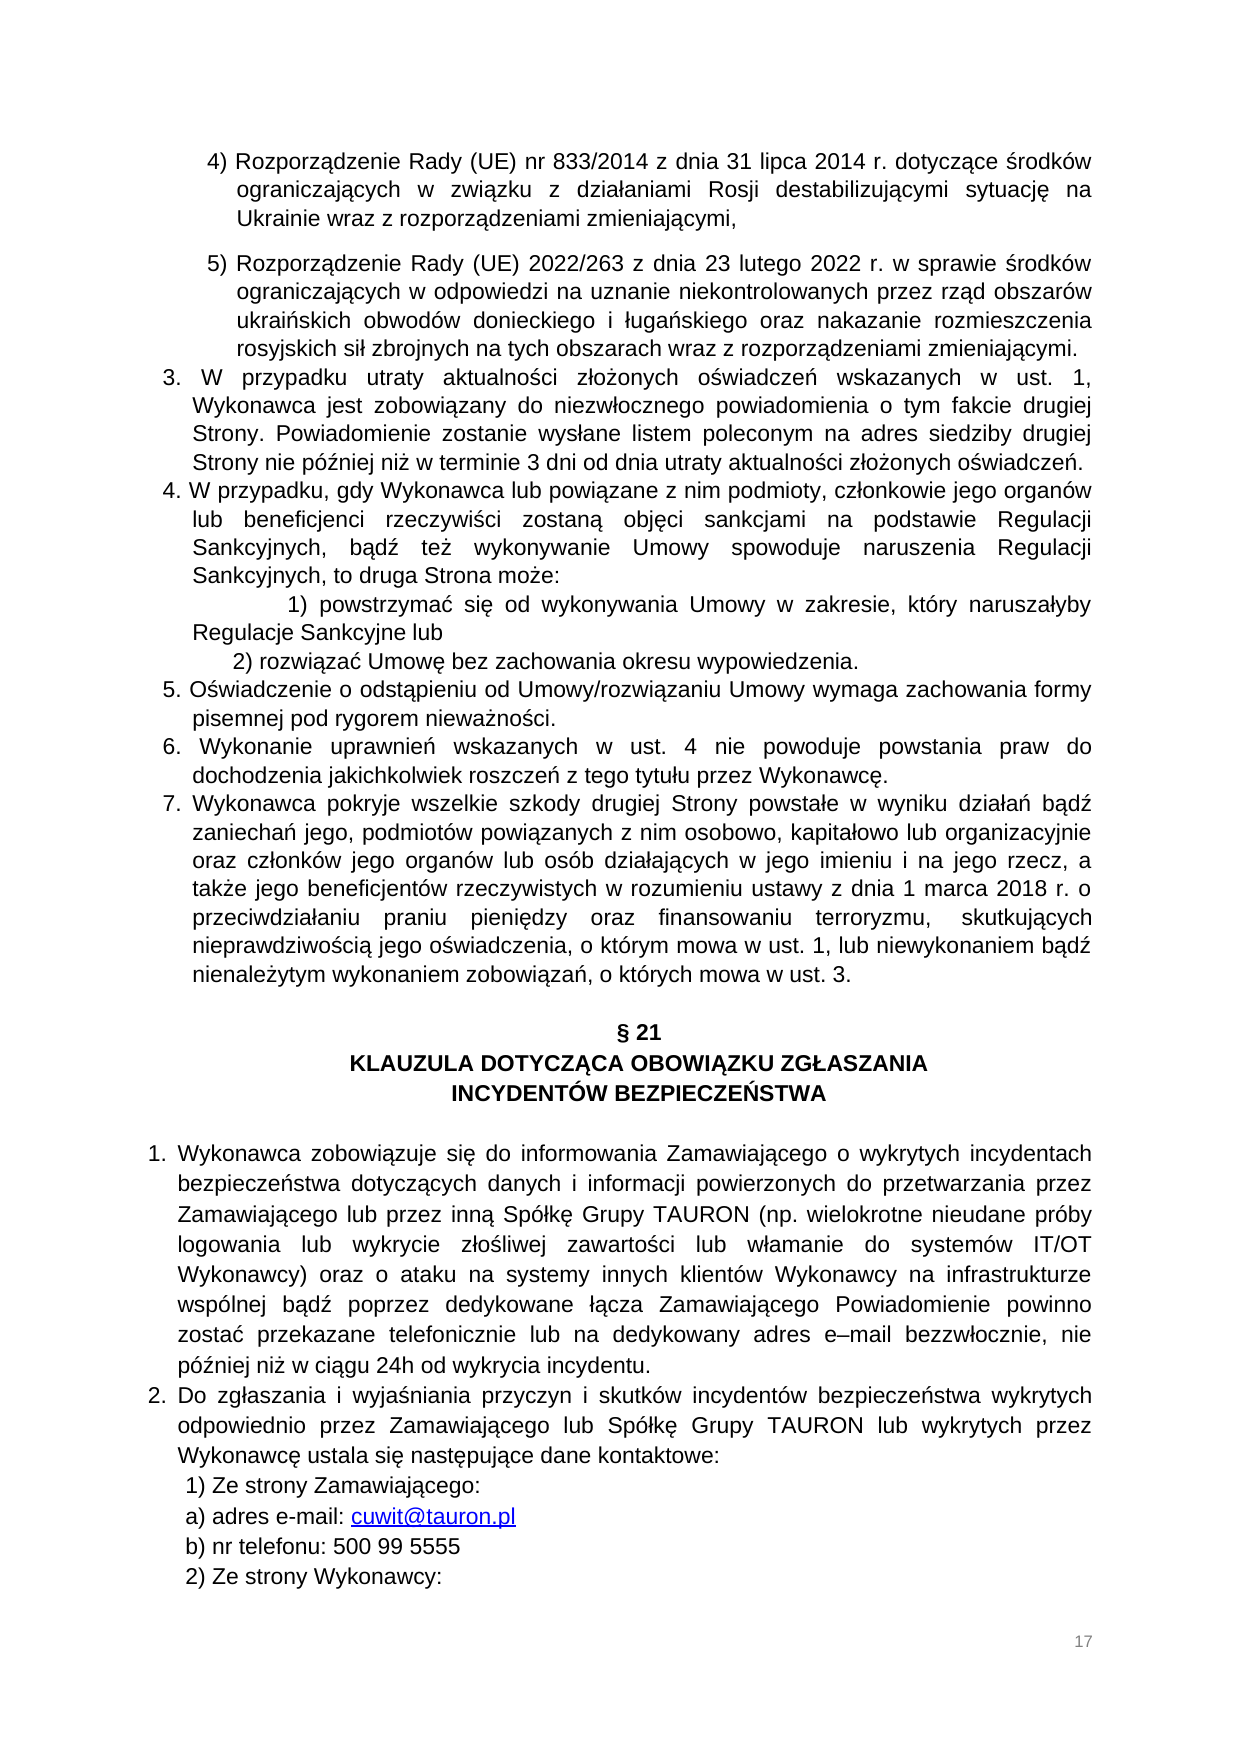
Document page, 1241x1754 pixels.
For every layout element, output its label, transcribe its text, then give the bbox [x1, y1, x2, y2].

text 2) rozwiązać Umowę bez zachowania okresu wypowiedzenia. [162, 648, 1092, 674]
list § 21 [185, 1019, 1092, 1046]
list b) nr telefonu: 500 99 5555 [185, 1533, 1092, 1559]
text 5) Rozporządzenie Rady (UE) 2022/263 z dnia 23 lutego 2022 r. w sprawie środków ograniczających w odpowiedzi na uznanie niekontrolowanych przez rząd obszarów ukraińskich obwodów donieckiego i ługańskiego oraz nakazanie rozmieszczenia rosyjskich sił zbrojnych na tych obszarach wraz z rozporządzeniami zmieniającymi. [207, 250, 1092, 361]
list Wykonawca zobowiązuje się do informowania Zamawiającego o wykrytych incydentach bezpieczeństwa dotyczących danych i informacji powierzonych do przetwarzania przez Zamawiającego lub przez inną Spółkę Grupy TAURON (np. wielokrotne nieudane próby logowania lub wykrycie złośliwej zawartości lub włamanie do systemów IT/OT Wykonawcy) oraz o ataku na systemy innych klientów Wykonawcy na infrastrukturze wspólnej bądź poprzez dedykowane łącza Zamawiającego Powiadomienie powinno zostać przekazane telefonicznie lub na dedykowany adres e–mail bezzwłocznie, nie później niż w ciągu 24h od wykrycia incydentu. [148, 1140, 1092, 1378]
text 3. W przypadku utraty aktualności złożonych oświadczeń wskazanych w ust. 1, Wykonawca jest zobowiązany do niezwłocznego powiadomienia o tym fakcie drugiej Strony. Powiadomienie zostanie wysłane listem poleconym na adres siedziby drugiej Strony nie później niż w terminie 3 dni od dnia utraty aktualności złożonych oświadczeń. [162, 363, 1092, 475]
text 4. W przypadku, gdy Wykonawca lub powiązane z nim podmioty, członkowie jego organów lub beneficjenci rzeczywiści zostaną objęci sankcjami na podstawie Regulacji Sankcyjnych, bądź też wykonywanie Umowy spowoduje naruszenia Regulacji Sankcyjnych, to druga Strona może: [162, 477, 1092, 589]
text 6. Wykonanie uprawnień wskazanych w ust. 4 nie powoduje powstania praw do dochodzenia jakichkolwiek roszczeń z tego tytułu przez Wykonawcę. [162, 733, 1092, 788]
list 2) Ze strony Wykonawcy: [185, 1563, 1092, 1589]
list 1) Ze strony Zamawiającego: [185, 1472, 1092, 1499]
text 4) Rozporządzenie Rady (UE) nr 833/2014 z dnia 31 lipca 2014 r. dotyczące środków ograniczających w związku z działaniami Rosji destabilizującymi sytuację na Ukrainie wraz z rozporządzeniami zmieniającymi, [207, 148, 1092, 231]
text 1) powstrzymać się od wykonywania Umowy w zakresie, który naruszałyby Regulacje Sankcyjne lub [162, 591, 1092, 646]
list INCYDENTÓW BEZPIECZEŃSTWA [185, 1080, 1092, 1106]
list Wykonawca pokryje wszelkie szkody drugiej Strony powstałe w wyniku działań bądź zaniechań jego, podmiotów powiązanych z nim osobowo, kapitałowo lub organizacyjnie oraz członków jego organów lub osób działających w jego imieniu i na jego rzecz, a także jego beneficjentów rzeczywistych w rozumieniu ustawy z dnia 1 marca 2018 r. o przeciwdziałaniu praniu pieniędzy oraz finansowaniu terroryzmu, skutkujących nieprawdziwością jego oświadczenia, o którym mowa w ust. 1, lub niewykonaniem bądź nienależytym wykonaniem zobowiązań, o których mowa w ust. 3. [162, 790, 1092, 987]
list Do zgłaszania i wyjaśniania przyczyn i skutków incydentów bezpieczeństwa wykrytych odpowiednio przez Zamawiającego lub Spółkę Grupy TAURON lub wykrytych przez Wykonawcę ustala się następujące dane kontaktowe: [148, 1382, 1092, 1468]
list a) adres e-mail: cuwit@tauron.pl [185, 1503, 1092, 1529]
list KLAUZULA DOTYCZĄCA OBOWIĄZKU ZGŁASZANIA [185, 1049, 1092, 1076]
text 5. Oświadczenie o odstąpieniu od Umowy/rozwiązaniu Umowy wymaga zachowania formy pisemnej pod rygorem nieważności. [162, 676, 1092, 731]
